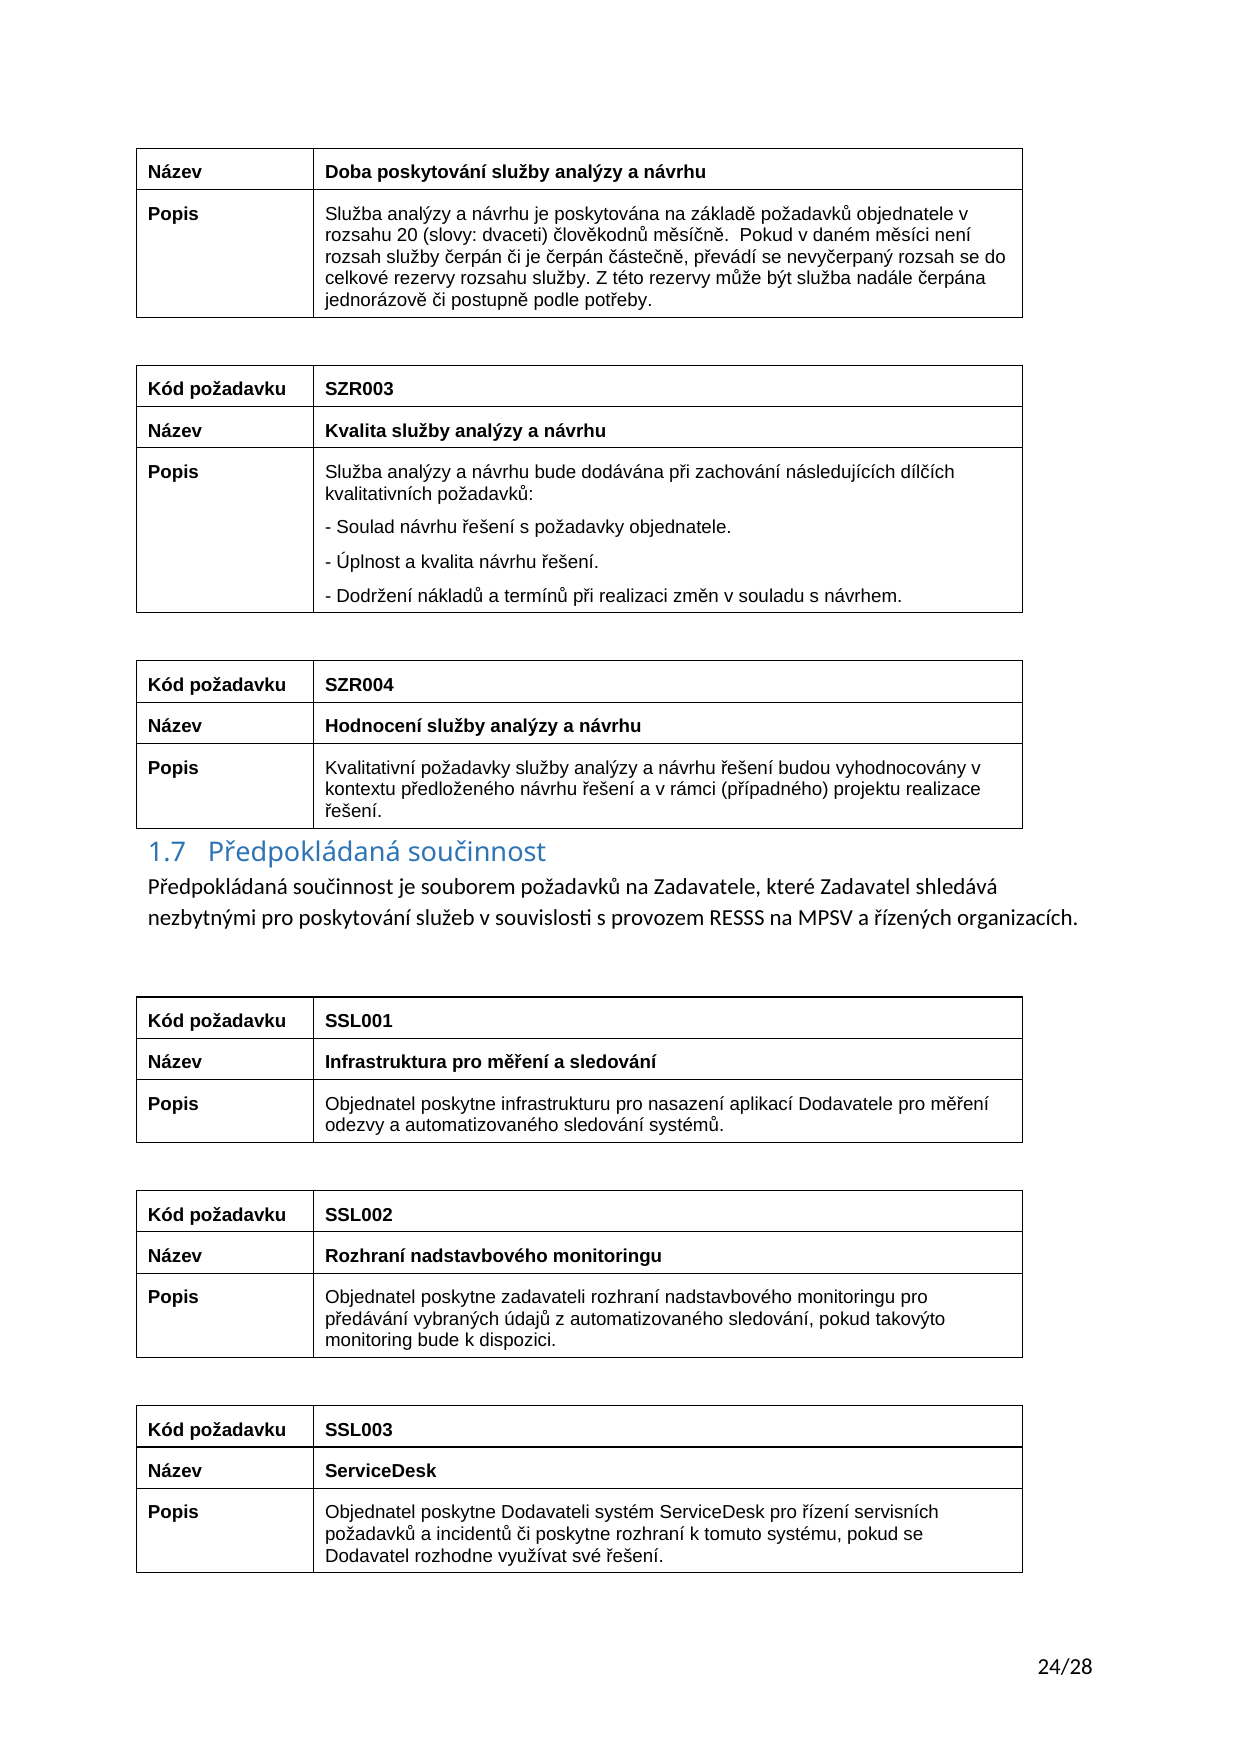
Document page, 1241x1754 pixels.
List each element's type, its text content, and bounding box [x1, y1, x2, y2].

table_cell Název [137, 407, 313, 447]
table_header Kód požadavku [137, 366, 313, 406]
table_cell Služba analýzy a návrhu je poskytována na základě požadavků objednatele v rozsahu 20 (slovy: dvaceti) člověkodnů měsíčně. Pokud v daném měsíci není rozsah služby čerpán či je čerpán částečně, převádí se nevyčerpaný rozsah se do celkové rezervy rozsahu služby. Z této rezervy může být služba nadále čerpána jednorázově či postupně podle potřeby. [314, 190, 1022, 317]
table_cell Název [137, 1039, 313, 1079]
table_header SSL001 [314, 998, 1022, 1038]
table_cell Popis [137, 1274, 313, 1357]
table_cell Popis [137, 1489, 313, 1572]
table_cell Hodnocení služby analýzy a návrhu [314, 703, 1022, 743]
table_cell ServiceDesk [314, 1448, 1022, 1488]
table_cell Kvalitativní požadavky služby analýzy a návrhu řešení budou vyhodnocovány v kontextu předloženého návrhu řešení a v rámci (případného) projektu realizace řešení. [314, 744, 1022, 827]
table_header SZR003 [314, 366, 1022, 406]
table_cell Název [137, 149, 313, 189]
table_cell Název [137, 1232, 313, 1273]
table_cell Kvalita služby analýzy a návrhu [314, 407, 1022, 447]
text Předpokládaná součinnost je souborem požadavků na Zadavatele, které Zadavatel shledává nezbytnými pro poskytování služeb v souvislosti s provozem RESSS na MPSV a řízených organizacích. [148, 872, 1093, 931]
table_header Kód požadavku [137, 998, 313, 1038]
table_cell Infrastruktura pro měření a sledování [314, 1039, 1022, 1079]
table_cell Objednatel poskytne Dodavateli systém ServiceDesk pro řízení servisních požadavků a incidentů či poskytne rozhraní k tomuto systému, pokud se Dodavatel rozhodne využívat své řešení. [314, 1489, 1022, 1572]
table_header Kód požadavku [137, 661, 313, 702]
table_header Kód požadavku [137, 1406, 313, 1446]
table_cell Objednatel poskytne infrastrukturu pro nasazení aplikací Dodavatele pro měření odezvy a automatizovaného sledování systémů. [314, 1080, 1022, 1142]
table_cell Rozhraní nadstavbového monitoringu [314, 1232, 1022, 1273]
table_header SSL003 [314, 1406, 1022, 1446]
table_header SZR004 [314, 661, 1022, 702]
table_cell Název [137, 703, 313, 743]
table_cell Popis [137, 744, 313, 827]
table_cell Název [137, 1448, 313, 1488]
subtitle Předpokládaná součinnost [148, 833, 1093, 869]
table_cell Popis [137, 1080, 313, 1142]
table_cell Popis [137, 190, 313, 317]
table_cell Popis [137, 448, 313, 612]
table_header Kód požadavku [137, 1191, 313, 1231]
table_cell Objednatel poskytne zadavateli rozhraní nadstavbového monitoringu pro předávání vybraných údajů z automatizovaného sledování, pokud takovýto monitoring bude k dispozici. [314, 1274, 1022, 1357]
table_cell Služba analýzy a návrhu bude dodávána při zachování následujících dílčích kvalitativních požadavků: - Soulad návrhu řešení s požadavky objednatele. - Úplnost a kvalita návrhu řešení. - Dodržení nákladů a termínů při realizaci změn v souladu s návrhem. [314, 448, 1022, 612]
table_cell Doba poskytování služby analýzy a návrhu [314, 149, 1022, 189]
table_header SSL002 [314, 1191, 1022, 1231]
